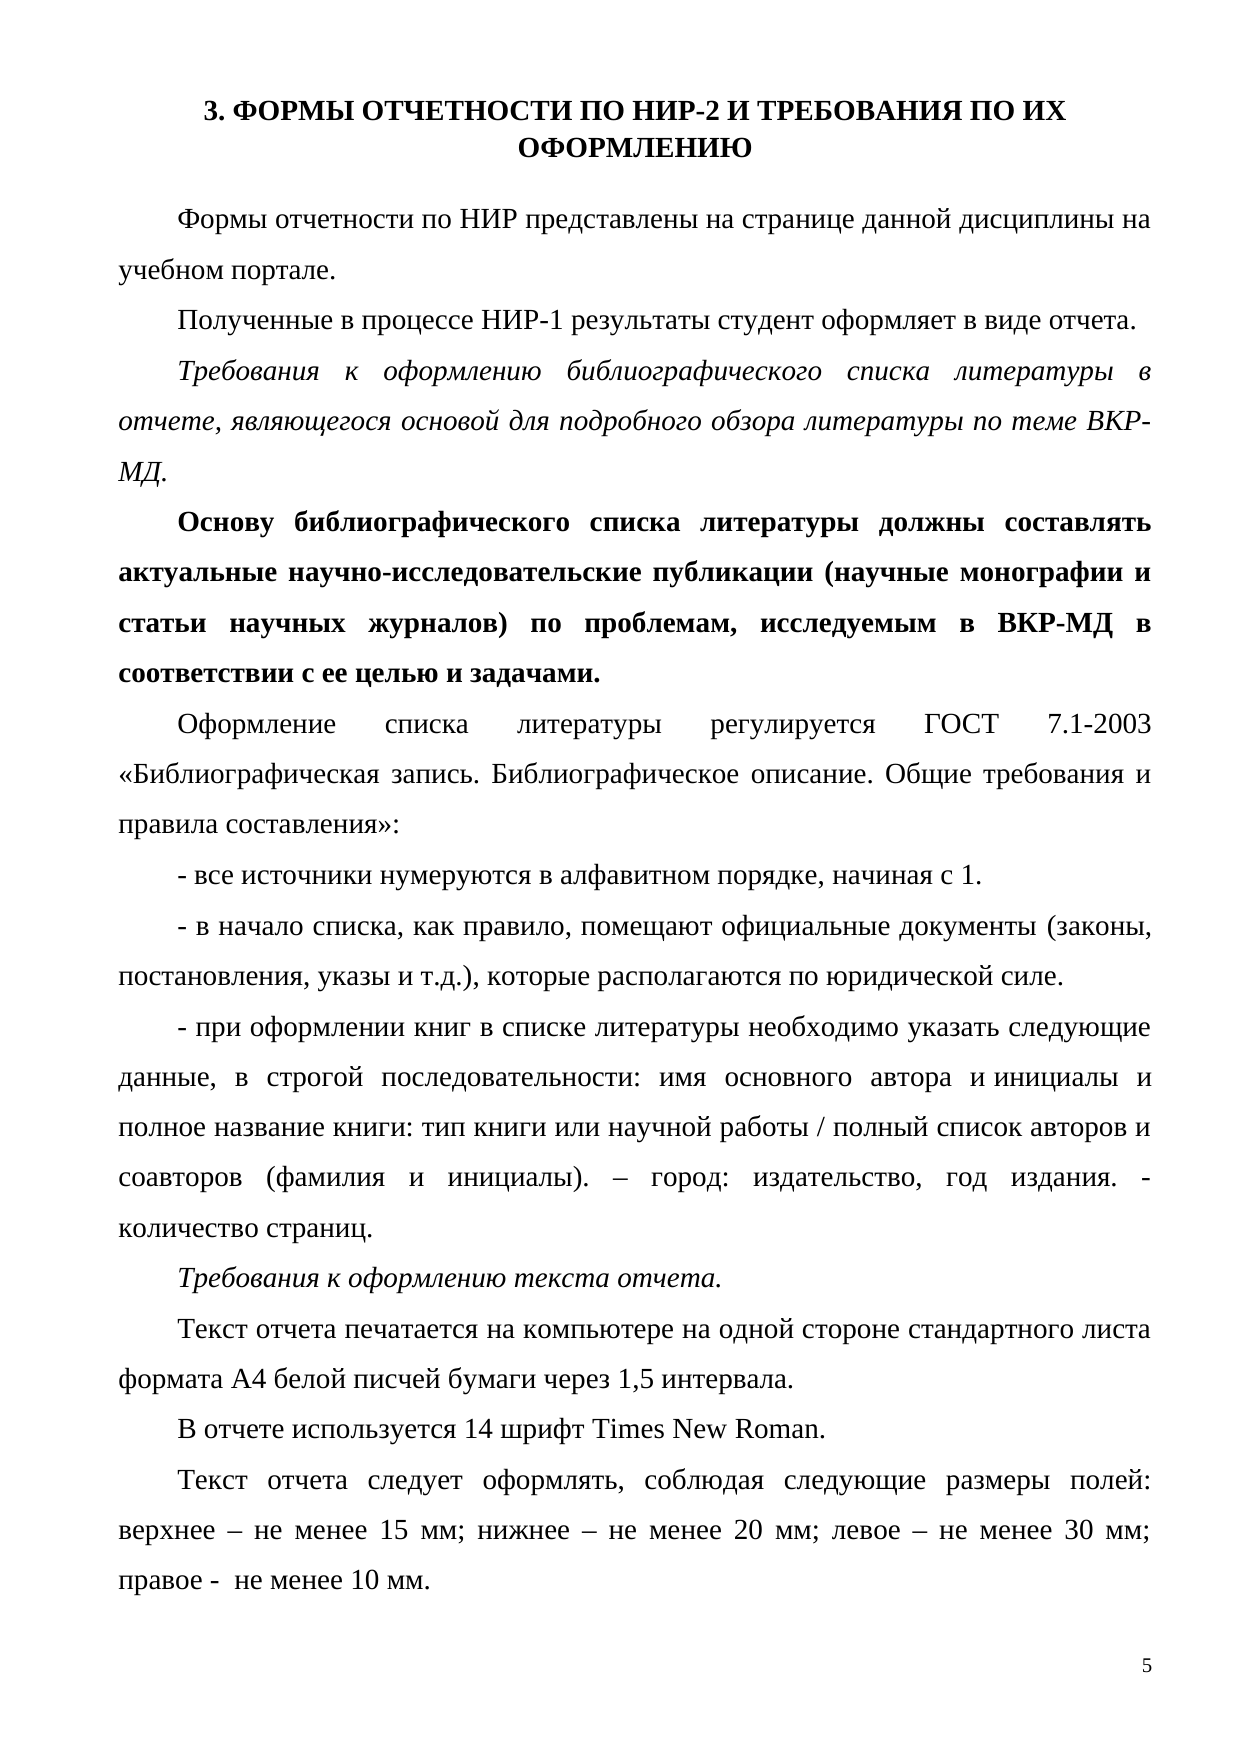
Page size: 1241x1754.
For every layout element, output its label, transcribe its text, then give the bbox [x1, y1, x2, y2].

text В отчете используется 14 шрифт Times New Roman. [118, 1411, 1152, 1445]
subtitle 3. ФОРМЫ ОТЧЕТНОСТИ ПО НИР-2 И ТРЕБОВАНИЯ ПО ИХ ОФОРМЛЕНИЮ [118, 89, 1152, 164]
text - все источники нумеруются в алфавитном порядке, начиная с 1. [118, 857, 1152, 891]
text Текст отчета печатается на компьютере на одной стороне стандартного листа формата А4 белой писчей бумаги через 1,5 интервала. [118, 1311, 1152, 1395]
text Основу библиографического списка литературы должны составлять актуальные научно-исследовательские публикации (научные монографии и статьи научных журналов) по проблемам, исследуемым в ВКР-МД в соответствии с ее целью и задачами. [118, 504, 1152, 689]
text - при оформлении книг в списке литературы необходимо указать следующие данные, в строгой последовательности: имя основного автора и инициалы и полное название книги: тип книги или научной работы / полный список авторов и соавторов (фамилия и инициалы). – город: издательство, год издания. - количество страниц. [118, 1009, 1152, 1243]
text Полученные в процессе НИР-1 результаты студент оформляет в виде отчета. [118, 302, 1152, 336]
text - в начало списка, как правило, помещают официальные документы (законы, постановления, указы и т.д.), которые располагаются по юридической силе. [118, 908, 1152, 992]
text Оформление списка литературы регулируется ГОСТ 7.1-2003 «Библиографическая запись. Библиографическое описание. Общие требования и правила составления»: [118, 706, 1152, 840]
text Формы отчетности по НИР представлены на странице данной дисциплины на учебном портале. [118, 201, 1152, 285]
text Требования к оформлению библиографического списка литературы в отчете, являющегося основой для подробного обзора литературы по теме ВКР-МД. [118, 353, 1152, 487]
text Текст отчета следует оформлять, соблюдая следующие размеры полей: верхнее – не менее 15 мм; нижнее – не менее 20 мм; левое – не менее 30 мм; правое - не менее 10 мм. [118, 1462, 1152, 1596]
text Требования к оформлению текста отчета. [118, 1261, 1152, 1294]
